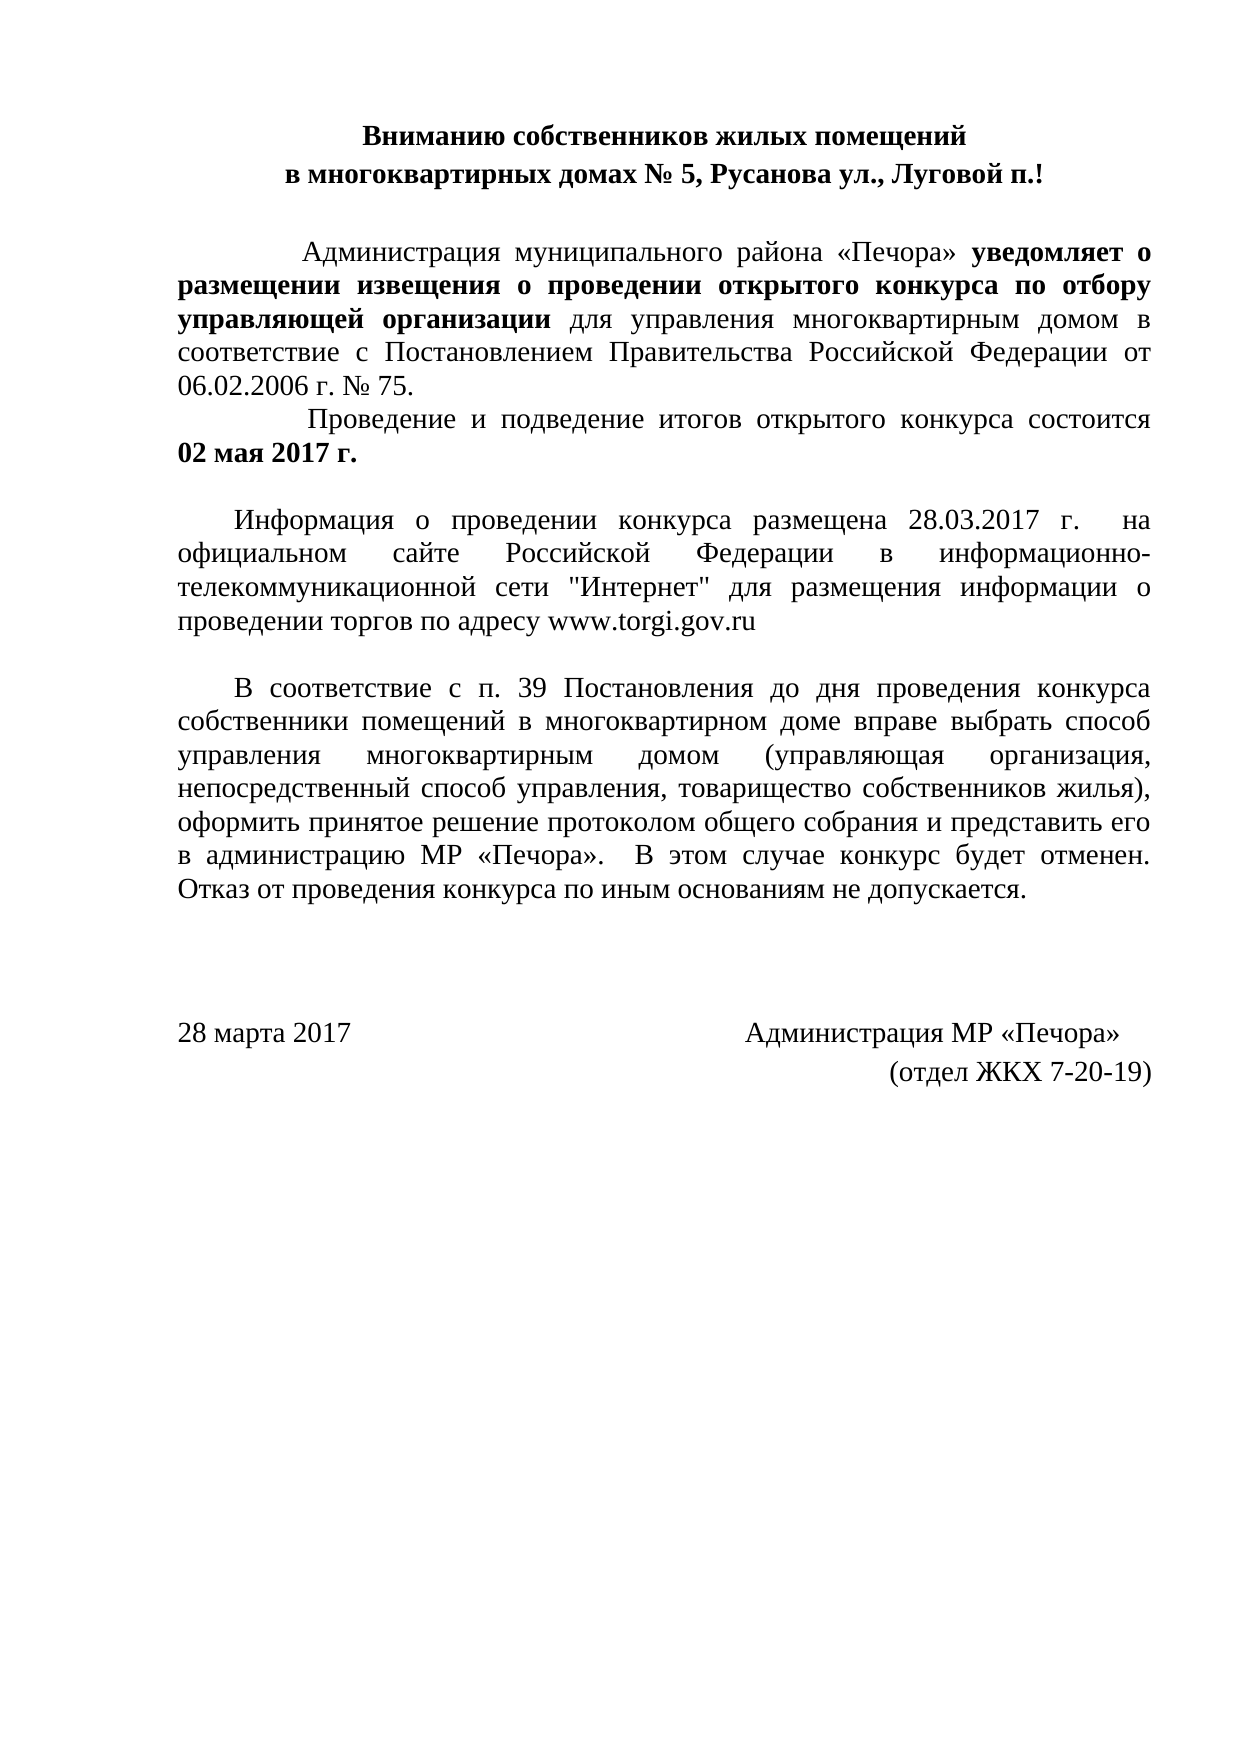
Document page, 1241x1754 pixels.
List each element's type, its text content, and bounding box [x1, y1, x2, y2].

text Проведение и подведение итогов открытого конкурса состоится 02 мая 2017 г. [177, 401, 1152, 468]
text В соответствие с п. 39 Постановления до дня проведения конкурса собственники помещений в многоквартирном доме вправе выбрать способ управления многоквартирным домом (управляющая организация, непосредственный способ управления, товарищество собственников жилья), оформить принятое решение протоколом общего собрания и представить его в администрацию МР «Печора». В этом случае конкурс будет отменен. Отказ от проведения конкурса по иным основаниям не допускается. [177, 670, 1152, 904]
text 28 марта 2017 Администрация МР «Печора» [177, 1015, 1152, 1049]
text Информация о проведении конкурса размещена 28.03.2017 г. на официальном сайте Российской Федерации в информационно-телекоммуникационной сети "Интернет" для размещения информации о проведении торгов по адресу www.torgi.gov.ru [177, 502, 1152, 636]
text (отдел ЖКХ 7-20-19) [177, 1054, 1152, 1087]
text Администрация муниципального района «Печора» уведомляет о размещении извещения о проведении открытого конкурса по отбору управляющей организации для управления многоквартирным домом в соответствие с Постановлением Правительства Российской Федерации от 06.02.2006 г. № 75. [177, 234, 1152, 401]
text в многоквартирных домах № 5, Русанова ул., Луговой п.! [177, 157, 1152, 190]
text Вниманию собственников жилых помещений [177, 118, 1152, 152]
